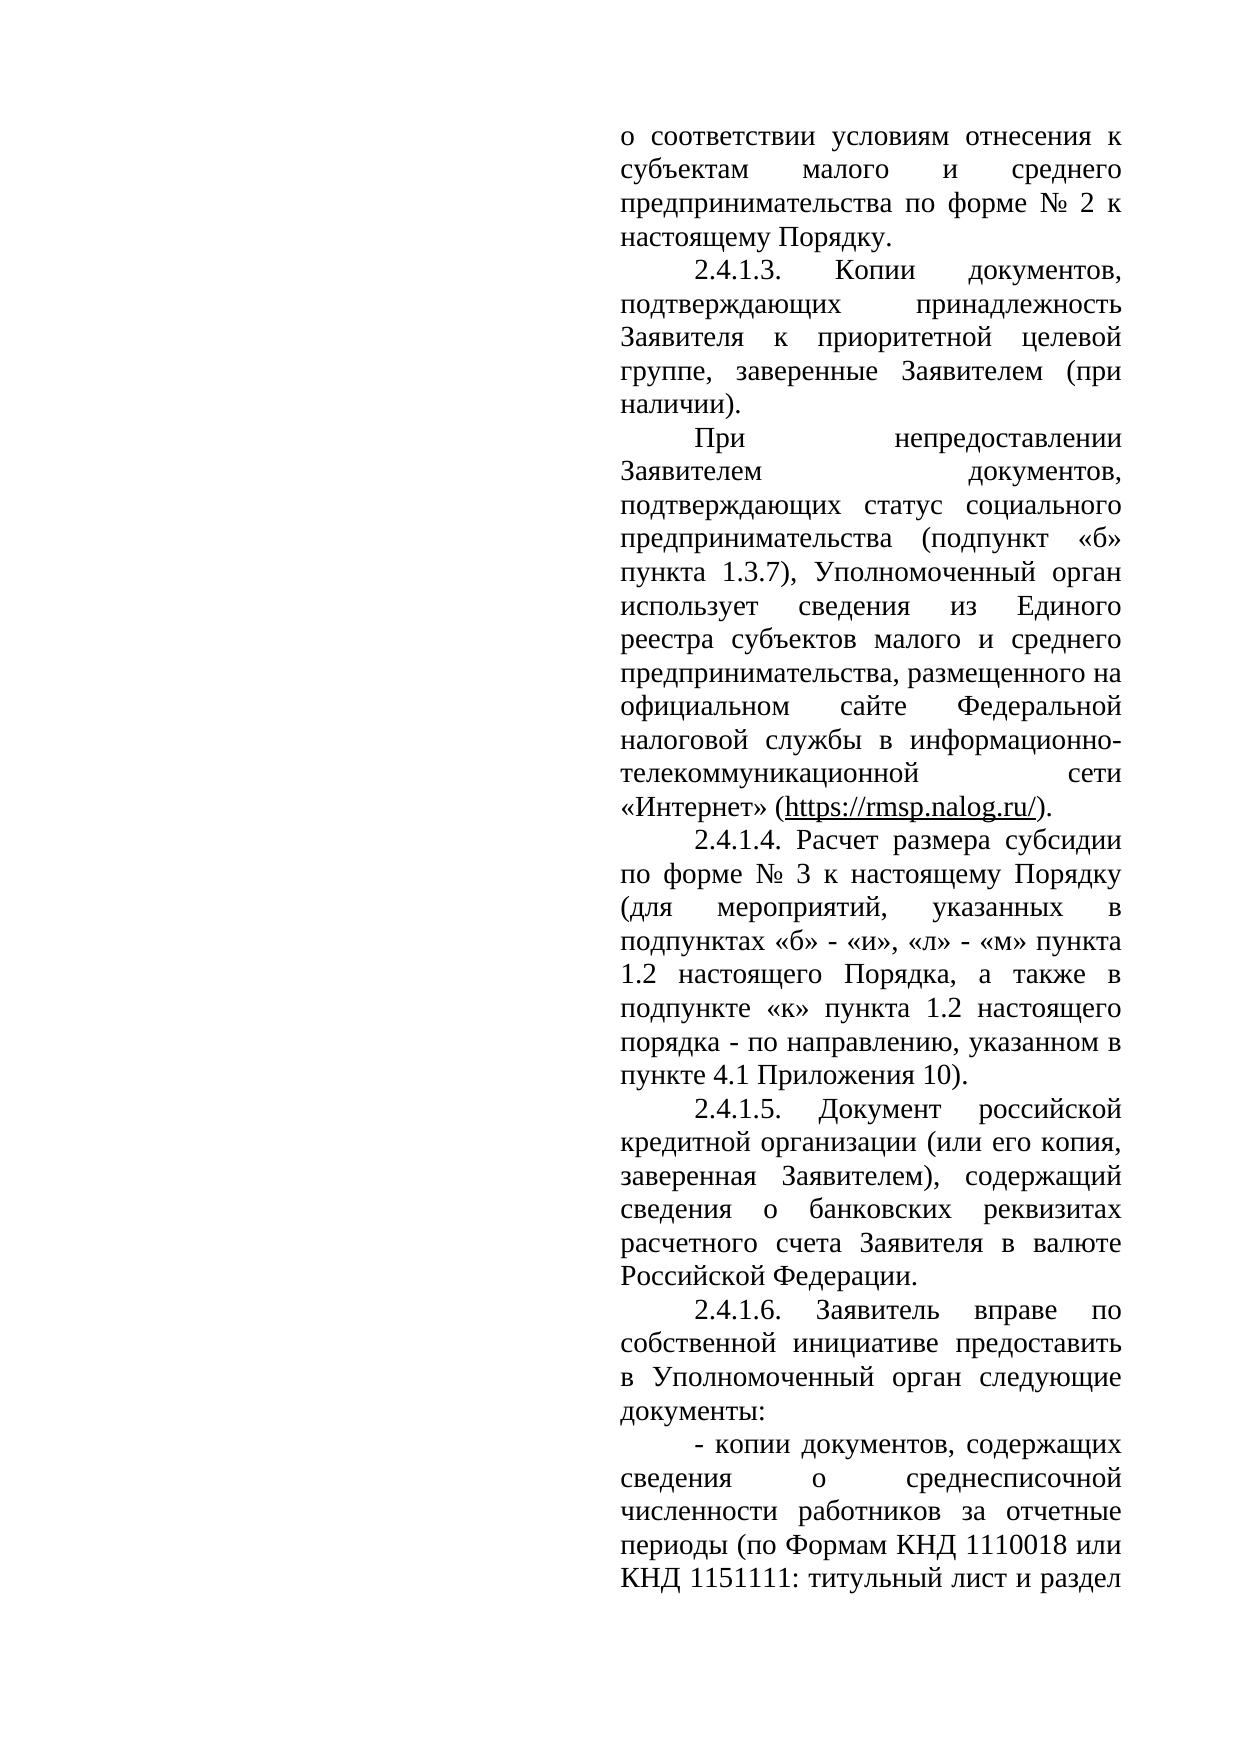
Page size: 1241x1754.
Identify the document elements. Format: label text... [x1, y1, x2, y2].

text 2.4.1.5. Документ российской кредитной организации (или его копия, заверенная Заявителем), содержащий сведения о банковских реквизитах расчетного счета Заявителя в валюте Российской Федерации. [620, 1091, 1122, 1292]
text 2.4.1.6. Заявитель вправе по собственной инициативе предоставить в Уполномоченный орган следующие документы: [620, 1292, 1122, 1426]
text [620, 118, 1122, 252]
text При непредоставлении Заявителем документов, подтверждающих статус социального предпринимательства (подпункт «б» пункта 1.3.7), Уполномоченный орган использует сведения из Единого реестра субъектов малого и среднего предпринимательства, размещенного на официальном сайте Федеральной налоговой службы в информационно-телекоммуникационной сети «Интернет» (https://rmsp.nalog.ru/). [620, 420, 1122, 822]
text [620, 1426, 1122, 1594]
text 2.4.1.4. Расчет размера субсидии по форме № 3 к настоящему Порядку (для мероприятий, указанных в подпунктах «б» - «и», «л» - «м» пункта 1.2 настоящего Порядка, а также в подпункте «к» пункта 1.2 настоящего порядка - по направлению, указанном в пункте 4.1 Приложения 10). [620, 822, 1122, 1091]
text 2.4.1.3. Копии документов, подтверждающих принадлежность Заявителя к приоритетной целевой группе, заверенные Заявителем (при наличии). [620, 252, 1122, 420]
